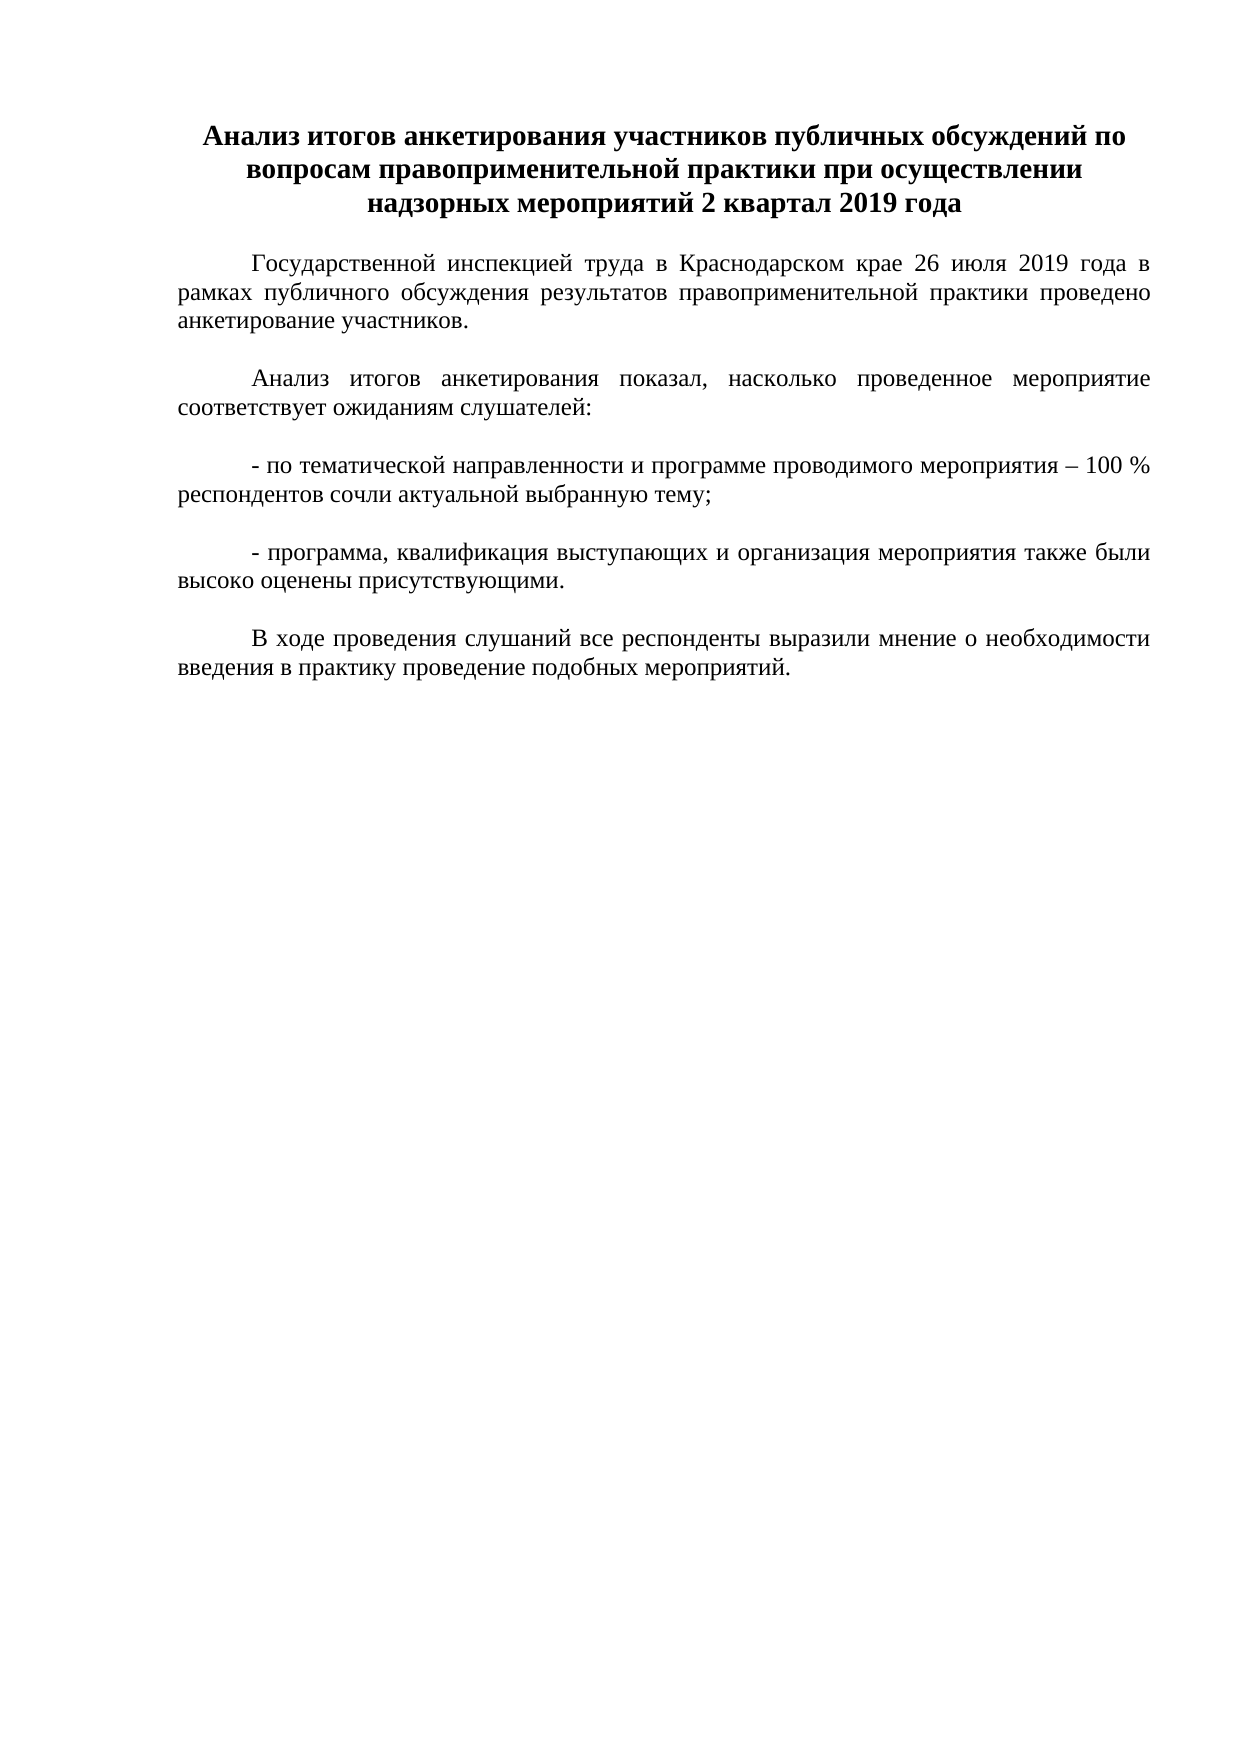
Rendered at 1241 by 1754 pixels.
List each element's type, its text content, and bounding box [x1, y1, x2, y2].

text - программа, квалификация выступающих и организация мероприятия также были высоко оценены присутствующими. [177, 537, 1152, 594]
text Анализ итогов анкетирования показал, насколько проведенное мероприятие соответствует ожиданиям слушателей: [177, 363, 1152, 421]
text Анализ итогов анкетирования участников публичных обсуждений по вопросам правоприменительной практики при осуществлении надзорных мероприятий 2 квартал 2019 года [177, 118, 1152, 219]
text В ходе проведения слушаний все респонденты выразили мнение о необходимости введения в практику проведение подобных мероприятий. [177, 623, 1152, 681]
text Государственной инспекцией труда в Краснодарском крае 26 июля 2019 года в рамках публичного обсуждения результатов правоприменительной практики проведено анкетирование участников. [177, 248, 1152, 334]
text - по тематической направленности и программе проводимого мероприятия – 100 % респондентов сочли актуальной выбранную тему; [177, 450, 1152, 507]
